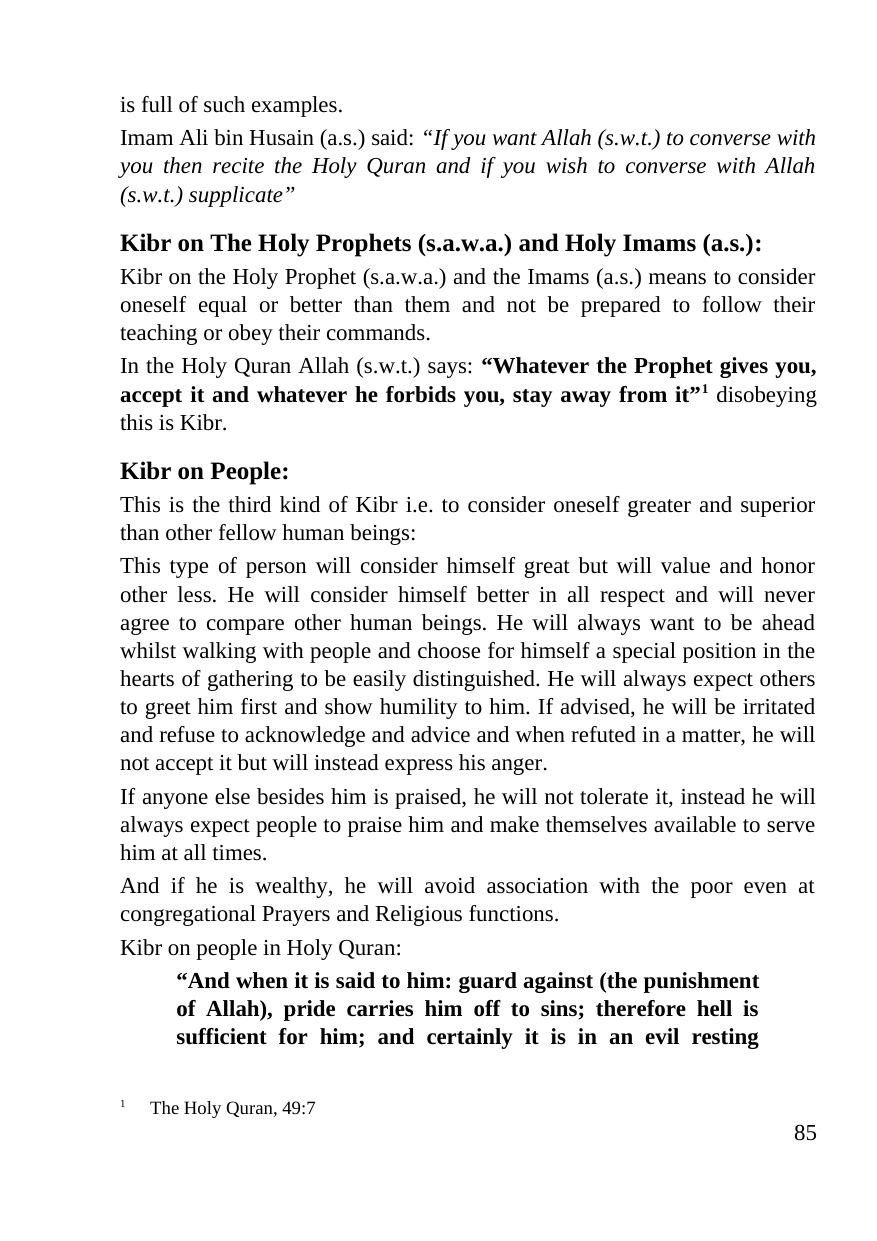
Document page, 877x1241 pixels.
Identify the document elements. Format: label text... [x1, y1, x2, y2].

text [120, 90, 817, 118]
text This is the third kind of Kibr i.e. to consider oneself greater and superior than other fellow human beings: [120, 490, 817, 546]
text Kibr on the Holy Prophet (s.a.w.a.) and the Imams (a.s.) means to consider oneself equal or better than them and not be prepared to follow their teaching or obey their commands. [120, 262, 817, 346]
subtitle Kibr on The Holy Prophets (s.a.w.a.) and Holy Imams (a.s.): [120, 228, 817, 257]
text Kibr on people in Holy Quran: [120, 933, 817, 961]
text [176, 966, 760, 1050]
subtitle Kibr on People: [120, 457, 817, 485]
text Imam Ali bin Husain (a.s.) said: “If you want Allah (s.w.t.) to converse with you then recite the Holy Quran and if you wish to converse with Allah (s.w.t.) supplicate” [120, 123, 817, 208]
text If anyone else besides him is praised, he will not tolerate it, instead he will always expect people to praise him and make themselves available to serve him at all times. [120, 782, 817, 866]
text In the Holy Quran Allah (s.w.t.) says: “Whatever the Prophet gives you, accept it and whatever he forbids you, stay away from it” disobeying this is Kibr. [120, 351, 817, 436]
text And if he is wealthy, he will avoid association with the poor even at congregational Prayers and Religious functions. [120, 871, 817, 927]
text This type of person will consider himself great but will value and honor other less. He will consider himself better in all respect and will never agree to compare other human beings. He will always want to be ahead whilst walking with people and choose for himself a special position in the hearts of gathering to be easily distinguished. He will always expect others to greet him first and show humility to him. If advised, he will be irritated and refuse to acknowledge and advice and when refuted in a matter, he will not accept it but will instead express his anger. [120, 551, 817, 776]
